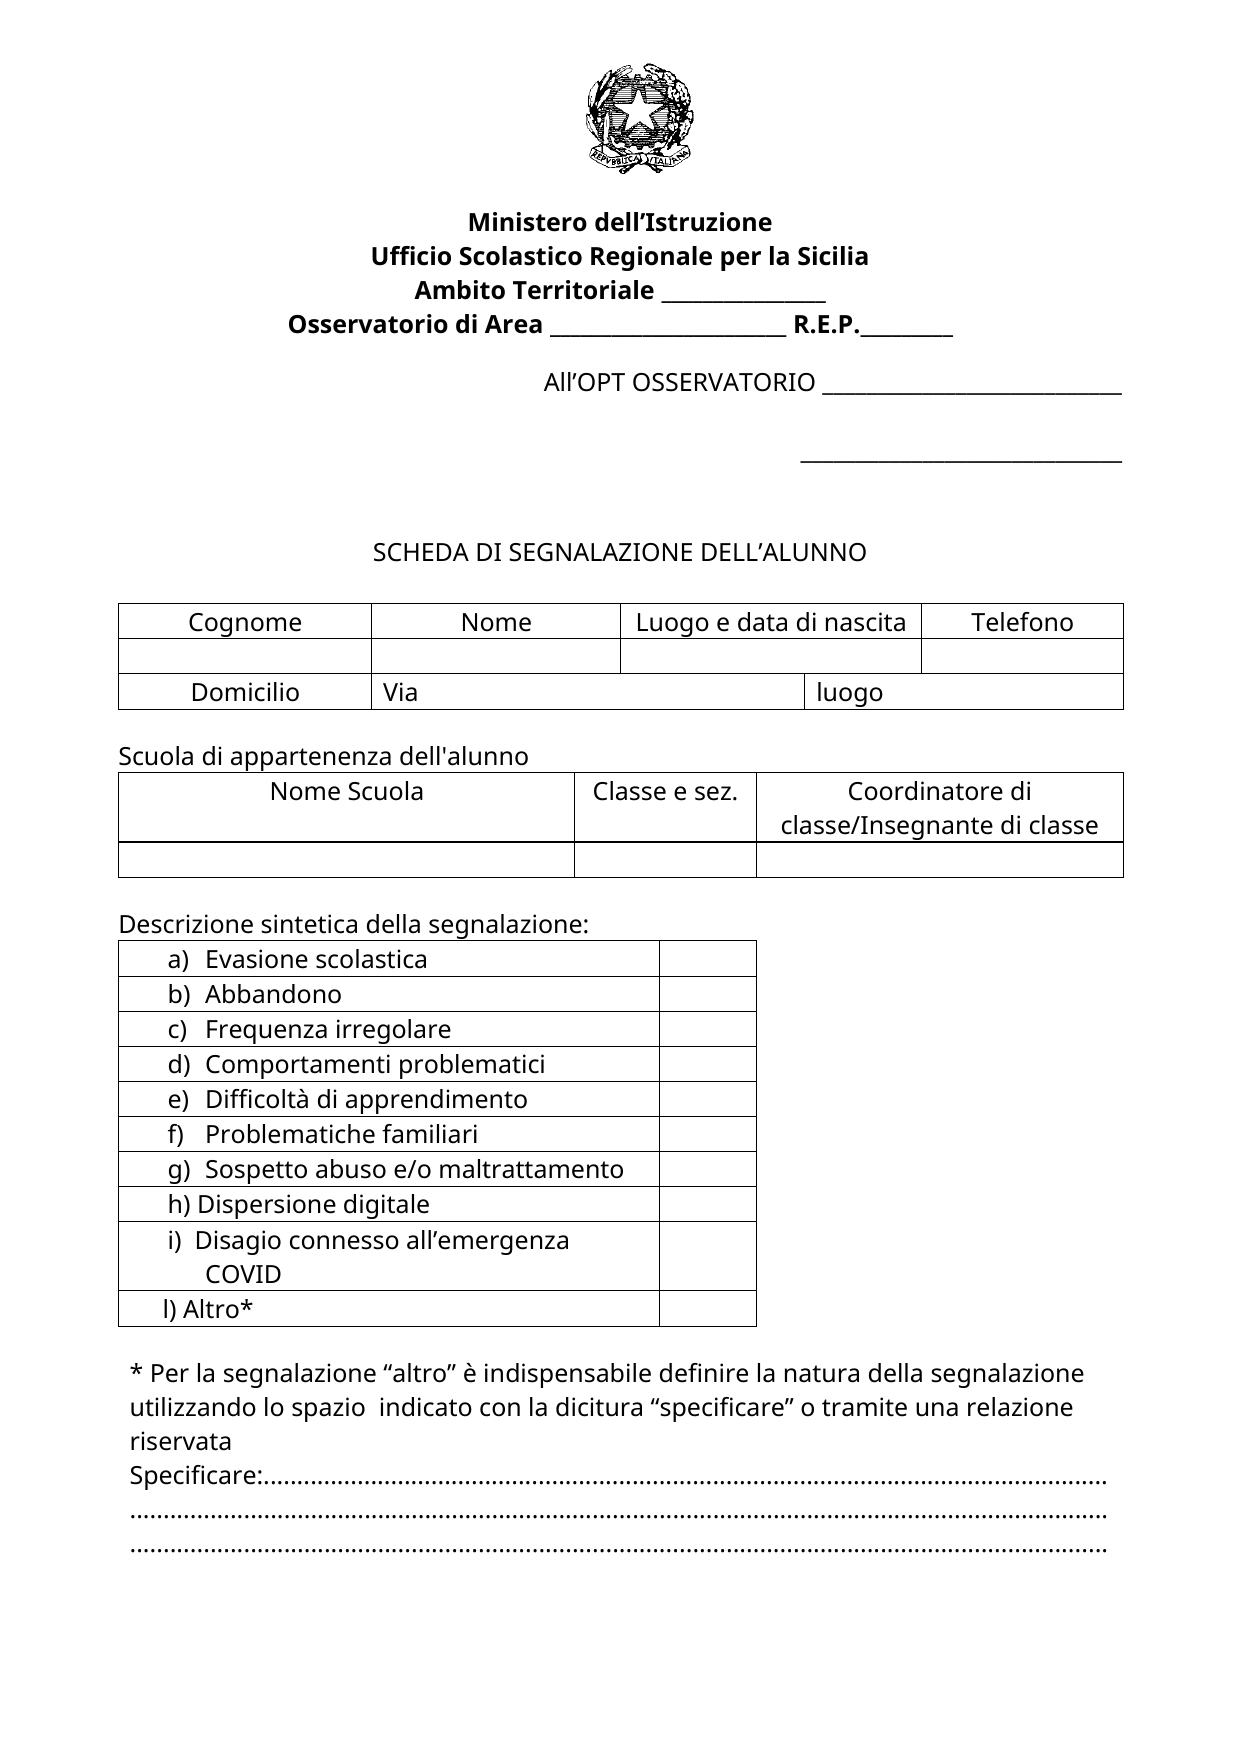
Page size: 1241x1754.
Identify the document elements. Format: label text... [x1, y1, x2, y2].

table_cell [660, 1117, 756, 1151]
table_cell Domicilio [119, 674, 371, 708]
table_header Cognome [119, 604, 371, 638]
table_cell [621, 639, 921, 673]
text _____________________________ [118, 433, 1122, 467]
text All’OPT OSSERVATORIO ___________________________ [118, 365, 1122, 399]
table_header Telefono [922, 604, 1123, 638]
table_header Ministero dell’Istruzione Ufficio Scolastico Regionale per la Sicilia Ambito Territoriale ________________ Osservatorio di Area _______________________ R.E.P._________ [118, 204, 1122, 341]
table_cell [372, 639, 620, 673]
table_cell Comportamenti problematici [119, 1047, 659, 1081]
table_cell [660, 1012, 756, 1046]
table_header Coordinatore di classe/Insegnante di classe [757, 773, 1123, 841]
text Scuola di appartenenza dell'alunno [118, 738, 1122, 772]
table_header Luogo e data di nascita [621, 604, 921, 638]
table_cell [119, 843, 574, 877]
table_header [660, 941, 756, 976]
table_cell [660, 1222, 756, 1290]
table_cell [757, 843, 1123, 877]
table_cell l) Altro* [119, 1291, 659, 1326]
table_cell [660, 1082, 756, 1116]
table_header Nome Scuola [119, 773, 574, 841]
table_cell Via [372, 674, 804, 708]
table_cell [660, 1152, 756, 1186]
table_cell i) Disagio connesso all’emergenza COVID [119, 1222, 659, 1290]
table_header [118, 1355, 1122, 1560]
table_cell Frequenza irregolare [119, 1012, 659, 1046]
picture [580, 60, 703, 178]
table_cell [119, 639, 371, 673]
table_header Classe e sez. [575, 773, 756, 841]
table_cell [660, 977, 756, 1011]
table_cell [575, 843, 756, 877]
table_cell [660, 1187, 756, 1221]
text Descrizione sintetica della segnalazione: [118, 906, 1122, 940]
table_cell Problematiche familiari [119, 1117, 659, 1151]
table_cell luogo [805, 674, 1123, 708]
table_header Nome [372, 604, 620, 638]
table_cell Sospetto abuso e/o maltrattamento [119, 1152, 659, 1186]
text SCHEDA DI SEGNALAZIONE DELL’ALUNNO [118, 535, 1122, 569]
table_cell Abbandono [119, 977, 659, 1011]
table_cell Difficoltà di apprendimento [119, 1082, 659, 1116]
table_cell [922, 639, 1123, 673]
table_header Evasione scolastica [119, 941, 659, 976]
table_cell h) Dispersione digitale [119, 1187, 659, 1221]
table_cell [660, 1047, 756, 1081]
table_cell [660, 1291, 756, 1326]
